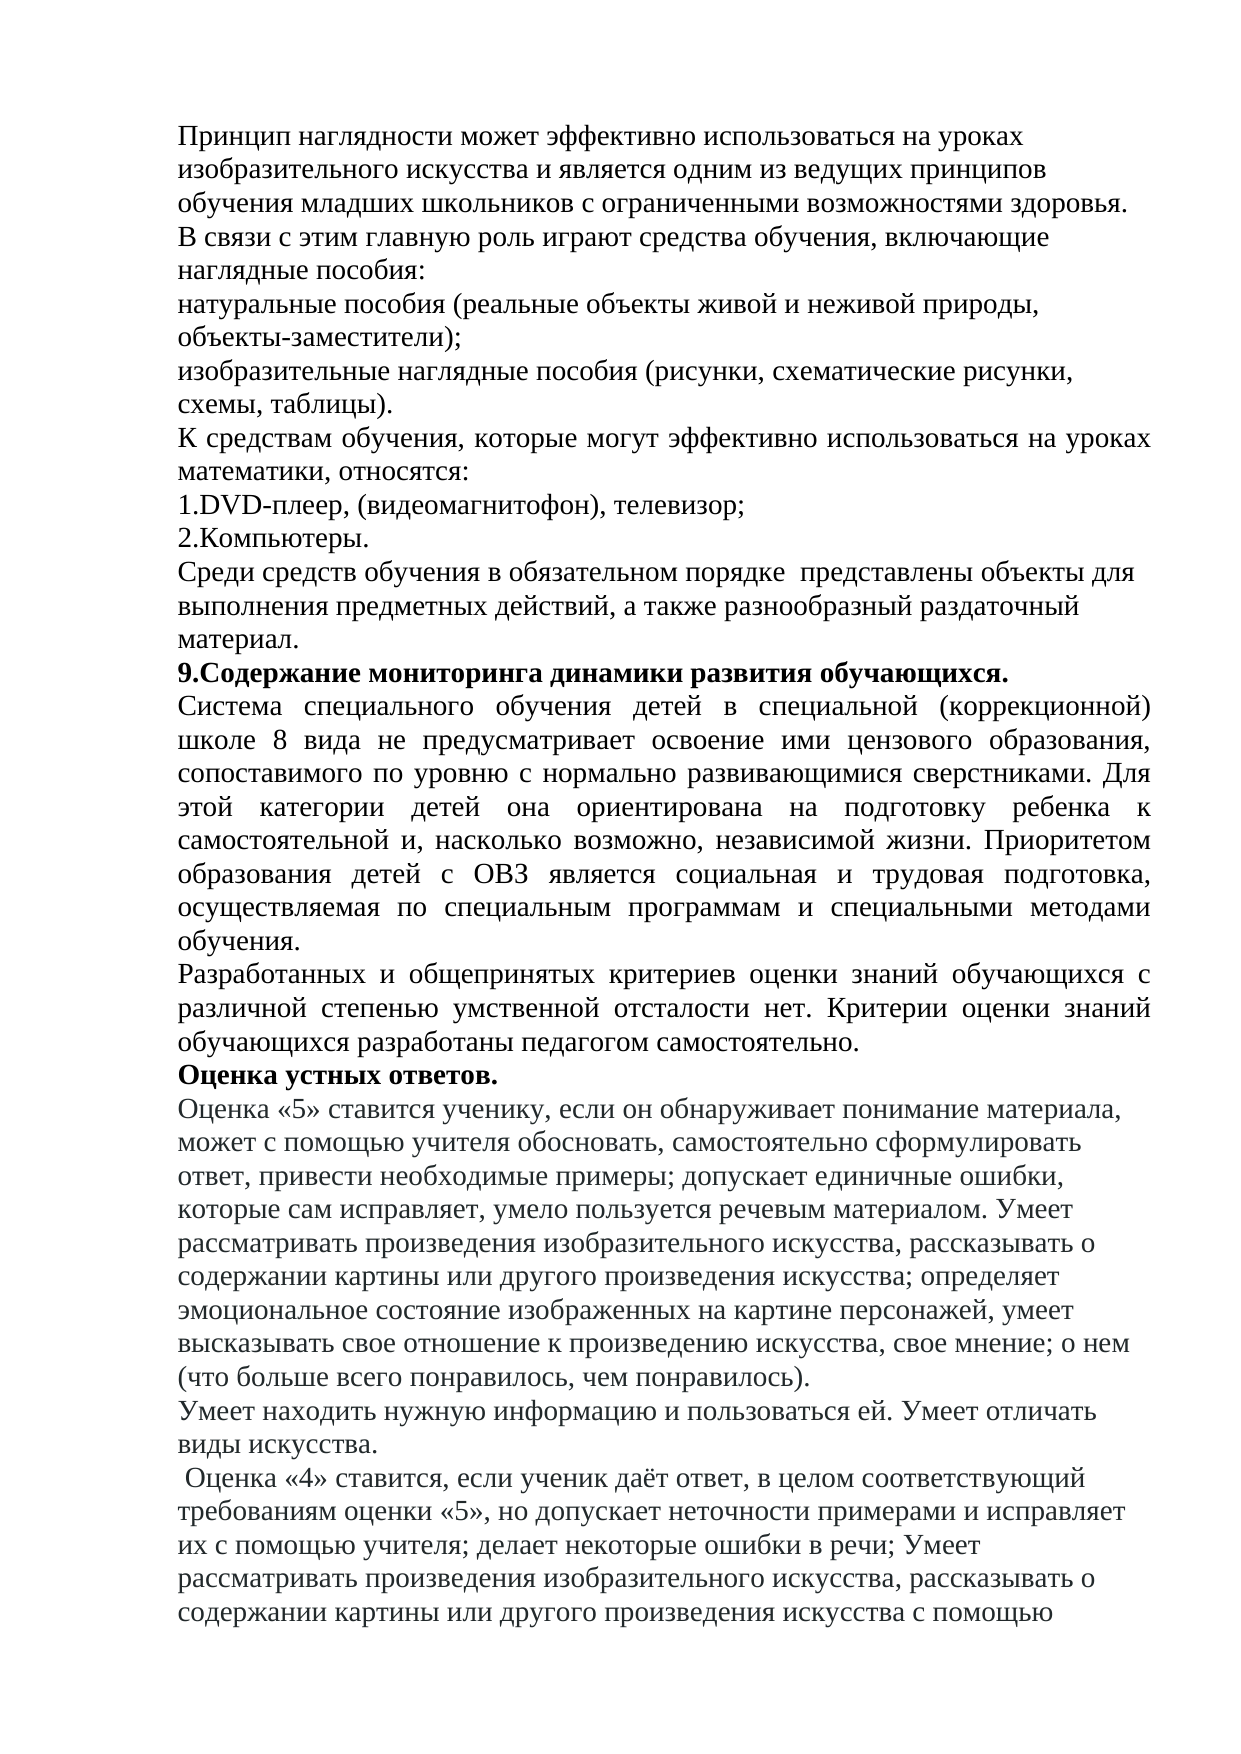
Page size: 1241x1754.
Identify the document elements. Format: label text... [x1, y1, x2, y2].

text изобразительные наглядные пособия (рисунки, схематические рисунки, схемы, таблицы). [177, 353, 1152, 420]
text В связи с этим главную роль играют средства обучения, включающие наглядные пособия: [177, 219, 1152, 286]
list 2.Компьютеры. [177, 521, 1152, 554]
text Разработанных и общепринятых критериев оценки знаний обучающихся с различной степенью умственной отсталости нет. Критерии оценки знаний обучающихся разработаны педагогом самостоятельно. [177, 957, 1152, 1057]
text Среди средств обучения в обязательном порядке представлены объекты для выполнения предметных действий, а также разнообразный раздаточный материал. [177, 554, 1152, 655]
text Оценка устных ответов. [177, 1057, 1152, 1091]
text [177, 1460, 1152, 1627]
text Умеет находить нужную информацию и пользоваться ей. Умеет отличать виды искусства. [177, 1393, 1152, 1460]
text Система специального обучения детей в специальной (коррекционной) школе 8 вида не предусматривает освоение ими цензового образования, сопоставимого по уровню с нормально развивающимися сверстниками. Для этой категории детей она ориентирована на подготовку ребенка к самостоятельной и, насколько возможно, независимой жизни. Приоритетом образования детей с ОВЗ является социальная и трудовая подготовка, осуществляемая по специальным программам и специальными методами обучения. [177, 688, 1152, 957]
text Оценка «5» ставится ученику, если он обнаруживает понимание материала, может с помощью учителя обосновать, самостоятельно сформулировать ответ, привести необходимые примеры; допускает единичные ошибки, которые сам исправляет, умело пользуется речевым материалом. Умеет рассматривать произведения изобразительного искусства, рассказывать о содержании картины или другого произведения искусства; определяет эмоциональное состояние изображенных на картине персонажей, умеет высказывать свое отношение к произведению искусства, свое мнение; о нем (что больше всего понравилось, чем понравилось). [177, 1091, 1152, 1393]
text Принцип наглядности может эффективно использоваться на уроках изобразительного искусства и является одним из ведущих принципов обучения младших школьников с ограниченными возможностями здоровья. [177, 118, 1152, 219]
text 9.Содержание мониторинга динамики развития обучающихся. [177, 655, 1152, 688]
text К средствам обучения, которые могут эффективно использоваться на уроках математики, относятся: [177, 420, 1152, 487]
text натуральные пособия (реальные объекты живой и неживой природы, объекты-заместители); [177, 286, 1152, 353]
list 1.DVD-плеер, (видеомагнитофон), телевизор; [177, 487, 1152, 521]
